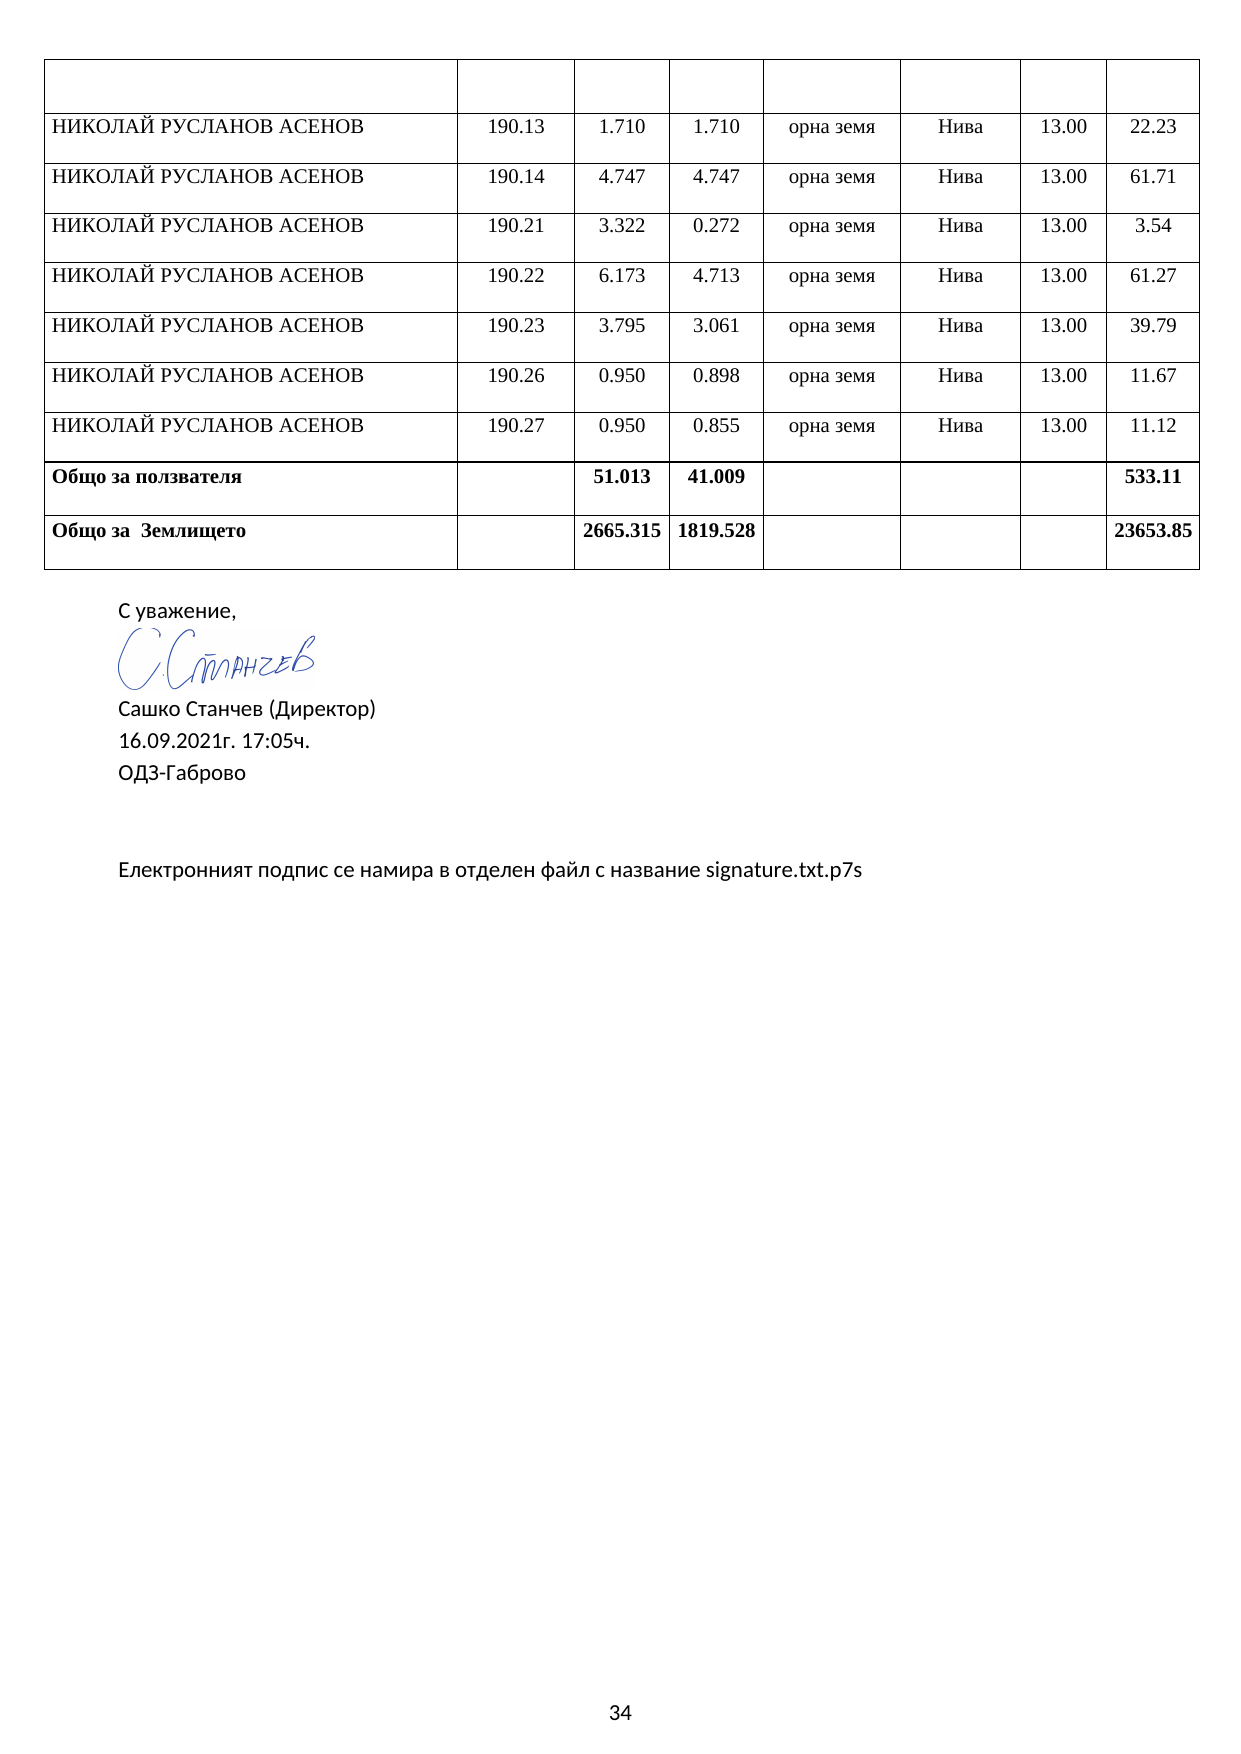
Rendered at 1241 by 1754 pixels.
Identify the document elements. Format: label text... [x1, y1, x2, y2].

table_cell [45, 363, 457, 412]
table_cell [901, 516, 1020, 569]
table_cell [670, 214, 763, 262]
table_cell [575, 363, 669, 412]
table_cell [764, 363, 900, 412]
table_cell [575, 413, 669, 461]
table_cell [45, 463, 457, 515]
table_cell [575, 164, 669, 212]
picture [118, 628, 315, 690]
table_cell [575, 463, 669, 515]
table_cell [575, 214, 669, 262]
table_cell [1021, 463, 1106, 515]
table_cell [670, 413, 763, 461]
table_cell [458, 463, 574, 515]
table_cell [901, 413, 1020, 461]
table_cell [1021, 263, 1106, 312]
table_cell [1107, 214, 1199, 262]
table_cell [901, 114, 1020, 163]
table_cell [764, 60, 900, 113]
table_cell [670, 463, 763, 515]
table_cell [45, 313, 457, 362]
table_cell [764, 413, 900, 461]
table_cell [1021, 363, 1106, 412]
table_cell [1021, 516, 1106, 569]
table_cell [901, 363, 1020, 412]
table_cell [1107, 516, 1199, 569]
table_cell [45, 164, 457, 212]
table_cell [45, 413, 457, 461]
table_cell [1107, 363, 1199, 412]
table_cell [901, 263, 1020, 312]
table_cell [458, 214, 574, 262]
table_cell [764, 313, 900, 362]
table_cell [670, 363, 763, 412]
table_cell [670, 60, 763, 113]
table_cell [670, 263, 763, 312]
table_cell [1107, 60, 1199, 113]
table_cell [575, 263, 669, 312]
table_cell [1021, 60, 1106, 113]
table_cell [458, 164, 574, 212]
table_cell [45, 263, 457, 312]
text С уважение, Сашко Станчев (Директор) 16.09.2021г. 17:05ч. ОДЗ-Габрово Електронният подпис се намира в отделен файл с название signature.txt.p7s [118, 596, 1122, 883]
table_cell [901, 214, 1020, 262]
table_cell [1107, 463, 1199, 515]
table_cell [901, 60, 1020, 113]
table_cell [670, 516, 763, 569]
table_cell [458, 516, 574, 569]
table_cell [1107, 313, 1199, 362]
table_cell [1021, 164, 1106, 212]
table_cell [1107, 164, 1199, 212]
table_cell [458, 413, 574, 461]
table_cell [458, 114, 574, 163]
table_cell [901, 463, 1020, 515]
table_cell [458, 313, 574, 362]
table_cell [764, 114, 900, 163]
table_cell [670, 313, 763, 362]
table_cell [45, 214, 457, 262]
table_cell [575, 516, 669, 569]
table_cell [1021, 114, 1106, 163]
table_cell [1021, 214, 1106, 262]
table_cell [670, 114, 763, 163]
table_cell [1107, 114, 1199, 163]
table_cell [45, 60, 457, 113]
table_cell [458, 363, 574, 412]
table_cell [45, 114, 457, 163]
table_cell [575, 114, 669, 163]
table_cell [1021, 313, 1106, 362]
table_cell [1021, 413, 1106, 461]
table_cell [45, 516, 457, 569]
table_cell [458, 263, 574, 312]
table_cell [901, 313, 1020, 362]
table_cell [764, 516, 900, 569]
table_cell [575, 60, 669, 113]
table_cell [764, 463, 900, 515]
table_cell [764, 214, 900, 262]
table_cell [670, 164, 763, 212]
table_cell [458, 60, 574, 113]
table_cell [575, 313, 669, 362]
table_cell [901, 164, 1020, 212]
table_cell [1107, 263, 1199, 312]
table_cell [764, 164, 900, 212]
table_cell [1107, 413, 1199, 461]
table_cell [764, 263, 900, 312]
